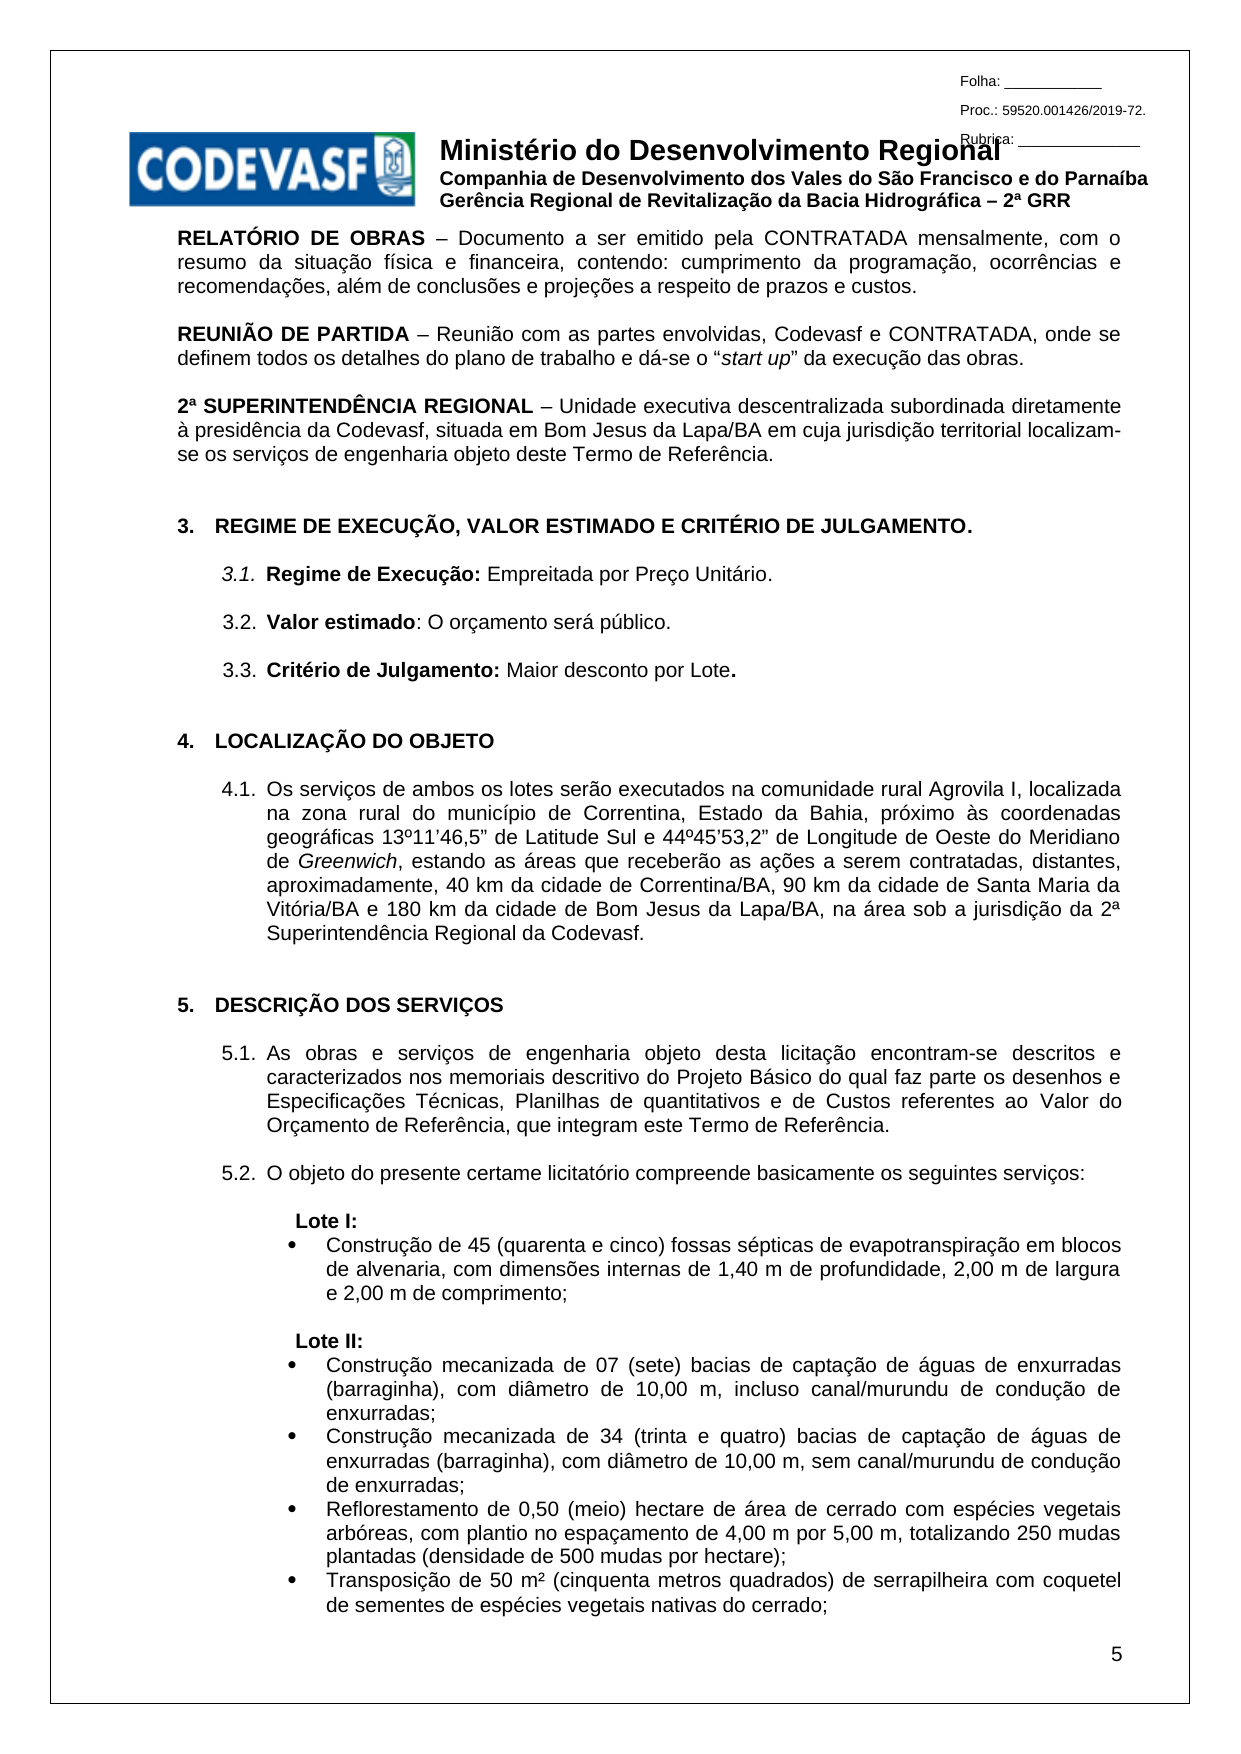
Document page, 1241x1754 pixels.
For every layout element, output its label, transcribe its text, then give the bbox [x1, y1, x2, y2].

picture [129, 132, 417, 209]
list Reflorestamento de 0,50 (meio) hectare de área de cerrado com espécies vegetais arbóreas, com plantio no espaçamento de 4,00 m por 5,00 m, totalizando 250 mudas plantadas (densidade de 500 mudas por hectare); [288, 1496, 1122, 1568]
subtitle Valor estimado: O orçamento será público. [222, 609, 1122, 633]
subtitle O objeto do presente certame licitatório compreende basicamente os seguintes serviços: [221, 1161, 1122, 1184]
text Lote II: [177, 1328, 1122, 1352]
subtitle REGIME DE EXECUÇÃO, VALOR ESTIMADO E CRITÉRIO DE JULGAMENTO. [177, 514, 1122, 538]
text Lote I: [177, 1208, 1122, 1232]
subtitle DESCRIÇÃO DOS SERVIÇOS [177, 993, 1122, 1017]
text 2ª SUPERINTENDÊNCIA REGIONAL – Unidade executiva descentralizada subordinada diretamente à presidência da Codevasf, situada em Bom Jesus da Lapa/BA em cuja jurisdição territorial localizam-se os serviços de engenharia objeto deste Termo de Referência. [177, 394, 1122, 466]
subtitle As obras e serviços de engenharia objeto desta licitação encontram-se descritos e caracterizados nos memoriais descritivo do Projeto Básico do qual faz parte os desenhos e Especificações Técnicas, Planilhas de quantitativos e de Custos referentes ao Valor do Orçamento de Referência, que integram este Termo de Referência. [221, 1041, 1122, 1137]
subtitle Critério de Julgamento: Maior desconto por Lote. [222, 657, 1122, 681]
text REUNIÃO DE PARTIDA – Reunião com as partes envolvidas, Codevasf e CONTRATADA, onde se definem todos os detalhes do plano de trabalho e dá-se o “start up” da execução das obras. [177, 322, 1122, 370]
list Construção mecanizada de 34 (trinta e quatro) bacias de captação de águas de enxurradas (barraginha), com diâmetro de 10,00 m, sem canal/murundu de condução de enxurradas; [288, 1424, 1122, 1496]
list Construção mecanizada de 07 (sete) bacias de captação de águas de enxurradas (barraginha), com diâmetro de 10,00 m, incluso canal/murundu de condução de enxurradas; [288, 1352, 1122, 1424]
subtitle Regime de Execução: Empreitada por Preço Unitário. [221, 562, 1122, 586]
text RELATÓRIO DE OBRAS – Documento a ser emitido pela CONTRATADA mensalmente, com o resumo da situação física e financeira, contendo: cumprimento da programação, ocorrências e recomendações, além de conclusões e projeções a respeito de prazos e custos. [177, 226, 1122, 298]
list Construção de 45 (quarenta e cinco) fossas sépticas de evapotranspiração em blocos de alvenaria, com dimensões internas de 1,40 m de profundidade, 2,00 m de largura e 2,00 m de comprimento; [288, 1232, 1122, 1304]
subtitle Os serviços de ambos os lotes serão executados na comunidade rural Agrovila I, localizada na zona rural do município de Correntina, Estado da Bahia, próximo às coordenadas geográficas 13º11’46,5” de Latitude Sul e 44º45’53,2” de Longitude de Oeste do Meridiano de Greenwich, estando as áreas que receberão as ações a serem contratadas, distantes, aproximadamente, 40 km da cidade de Correntina/BA, 90 km da cidade de Santa Maria da Vitória/BA e 180 km da cidade de Bom Jesus da Lapa/BA, na área sob a jurisdição da 2ª Superintendência Regional da Codevasf. [221, 777, 1122, 945]
subtitle LOCALIZAÇÃO DO OBJETO [177, 729, 1122, 753]
list Transposição de 50 m² (cinquenta metros quadrados) de serrapilheira com coquetel de sementes de espécies vegetais nativas do cerrado; [288, 1568, 1122, 1616]
